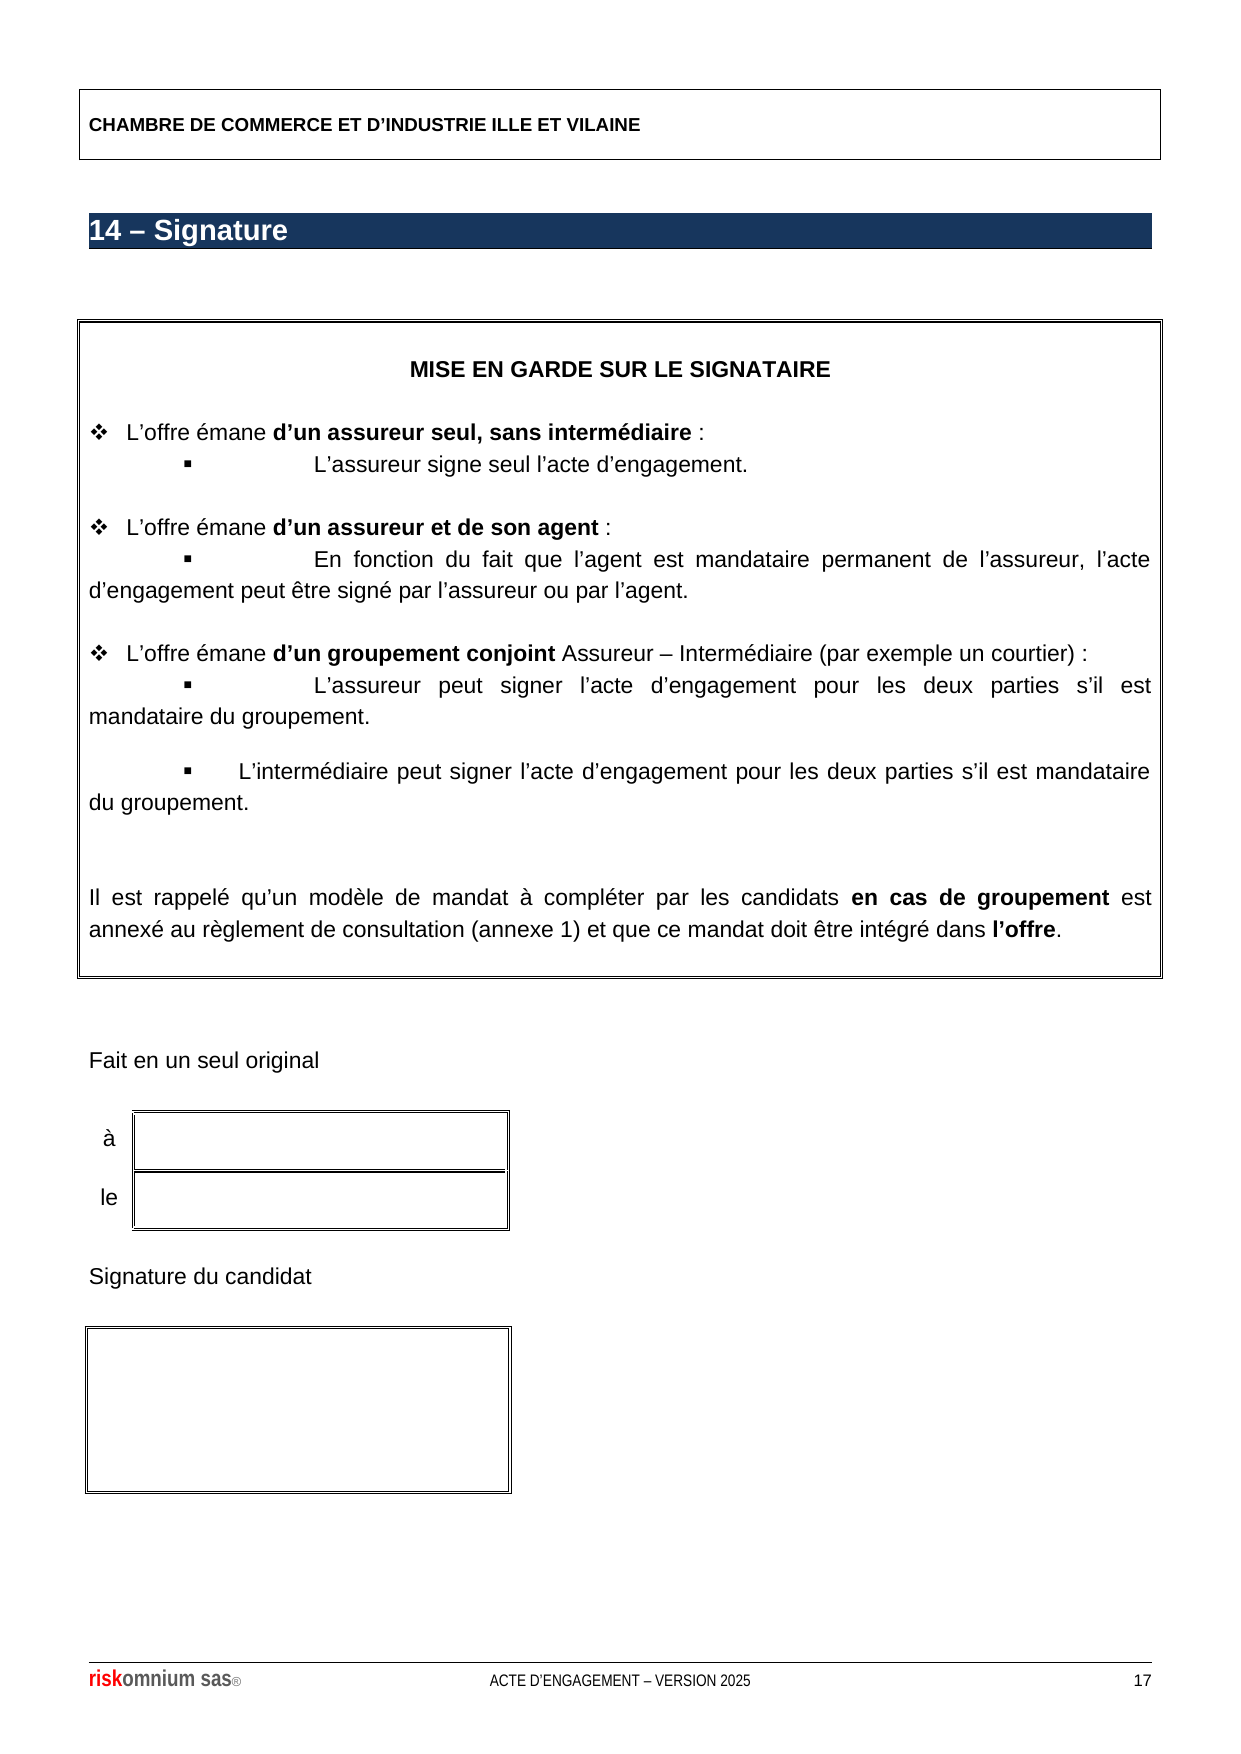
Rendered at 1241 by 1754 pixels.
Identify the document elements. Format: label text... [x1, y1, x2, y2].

text Il est rappelé qu’un modèle de mandat à compléter par les candidats en cas de groupement est annexé au règlement de consultation (annexe 1) et que ce mandat doit être intégré dans l’offre. [80, 879, 1160, 942]
list L’assureur signe seul l’acte d’engagement. [80, 446, 1160, 477]
text 14 – Signature [89, 213, 1152, 248]
table_cell le [85, 1169, 132, 1228]
list L’assureur peut signer l’acte d’engagement pour les deux parties s’il est mandataire du groupement. [80, 667, 1160, 730]
list L’offre émane d’un assureur et de son agent : [80, 509, 1160, 540]
list L’intermédiaire peut signer l’acte d’engagement pour les deux parties s’il est mandataire du groupement. [80, 753, 1160, 816]
text Fait en un seul original [89, 1047, 1152, 1073]
list L’offre émane d’un groupement conjoint Assureur – Intermédiaire (par exemple un courtier) : [80, 635, 1160, 667]
table_header [88, 1329, 508, 1491]
table_cell [133, 1169, 508, 1228]
list L’offre émane d’un assureur seul, sans intermédiaire : [80, 414, 1160, 446]
list En fonction du fait que l’agent est mandataire permanent de l’assureur, l’acte d’engagement peut être signé par l’assureur ou par l’agent. [80, 540, 1160, 603]
text MISE EN GARDE SUR LE SIGNATAIRE [80, 351, 1160, 382]
text Signature du candidat [89, 1263, 1152, 1289]
table_header [133, 1113, 507, 1169]
table_header à [85, 1110, 133, 1169]
